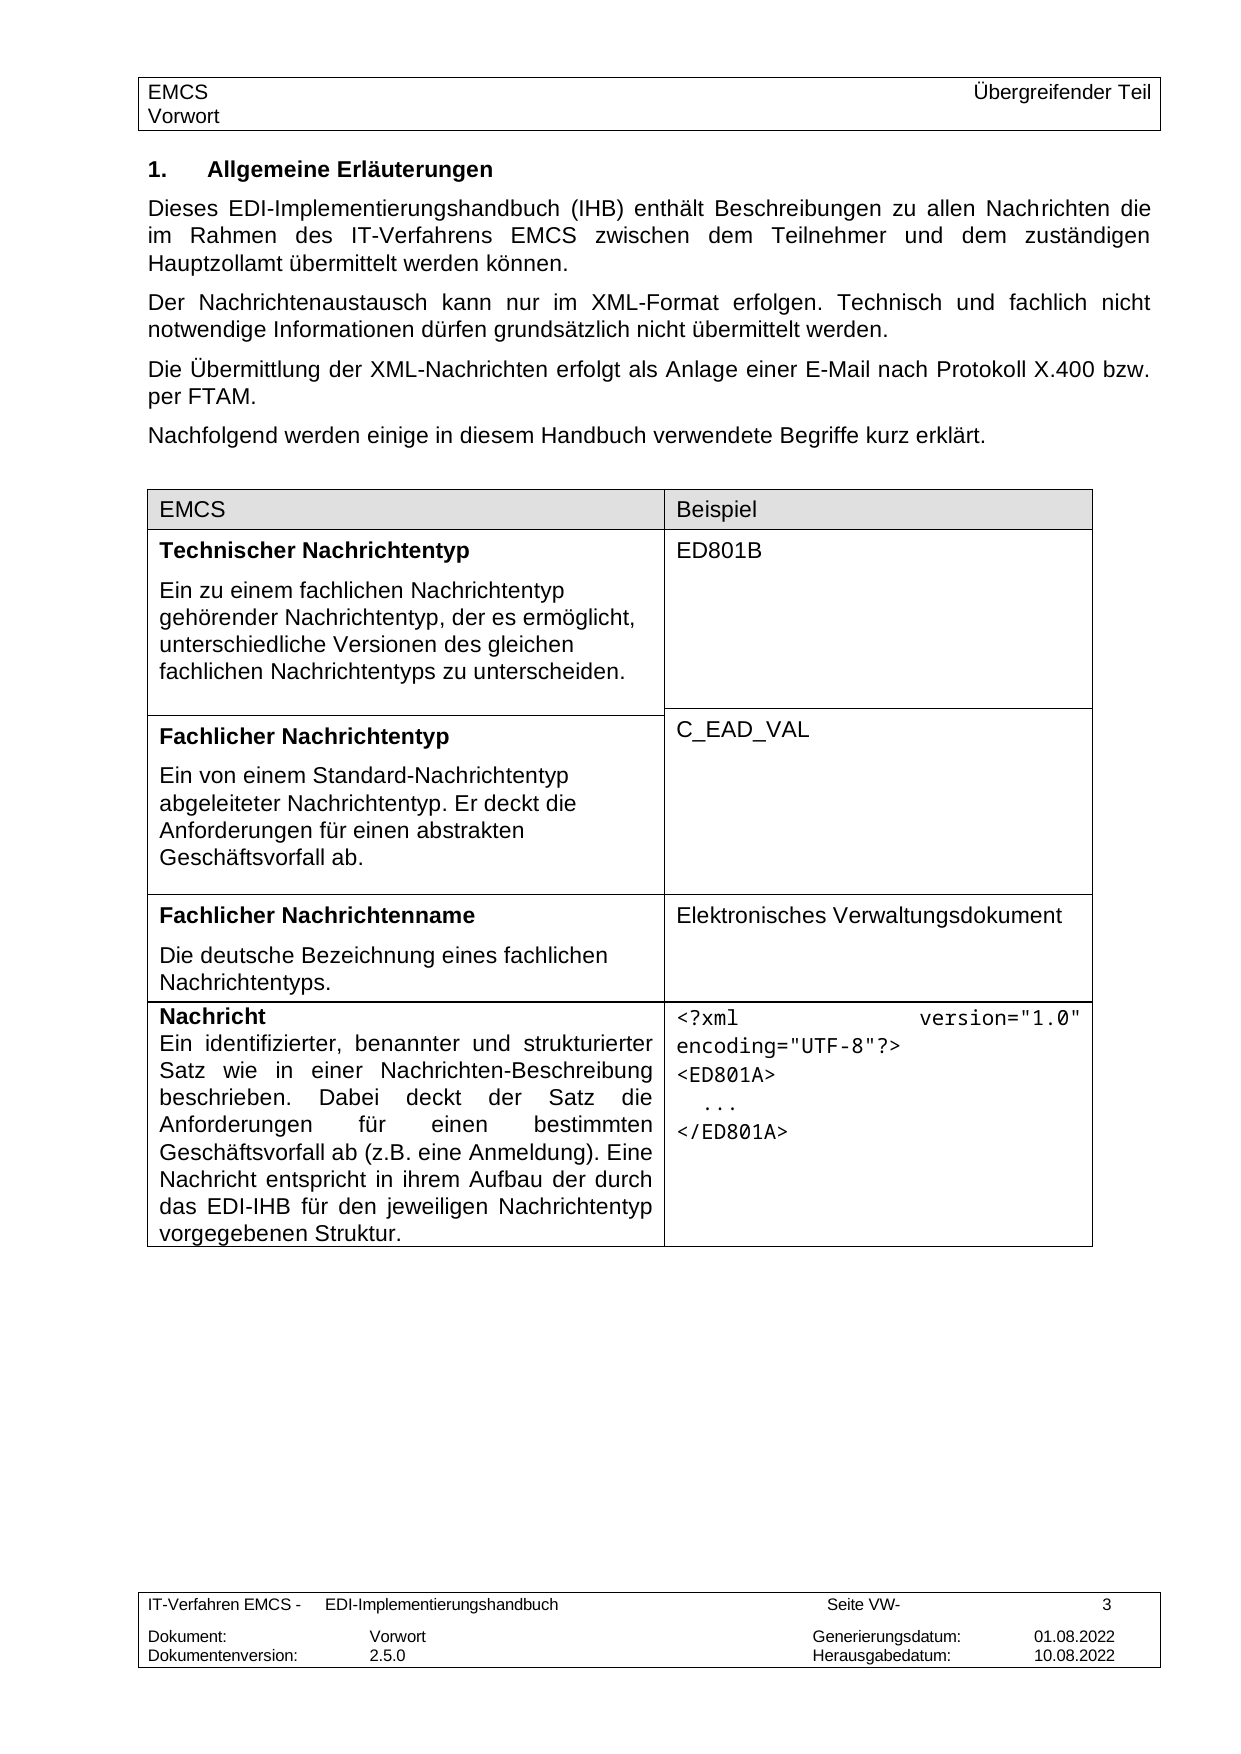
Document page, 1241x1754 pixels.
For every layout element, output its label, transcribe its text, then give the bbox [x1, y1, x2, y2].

text Dieses EDI-Implementierungshandbuch (IHB) enthält Beschreibungen zu allen Nachrichten die im Rahmen des IT-Verfahrens EMCS zwischen dem Teilnehmer und dem zuständigen Hauptzollamt übermittelt werden können. [148, 195, 1152, 276]
table_cell Fachlicher Nachrichtenname Die deutsche Bezeichnung eines fachlichen Nachrichtentyps. [148, 895, 664, 1001]
table_header EMCS [148, 490, 664, 529]
text Nachfolgend werden einige in diesem Handbuch verwendete Begriffe kurz erklärt. [148, 422, 1152, 449]
text Die Übermittlung der XML-Nachrichten erfolgt als Anlage einer E-Mail nach Protokoll X.400 bzw. per FTAM. [148, 355, 1152, 409]
text Der Nachrichtenaustausch kann nur im XML-Format erfolgen. Technisch und fachlich nicht notwendige Informationen dürfen grundsätzlich nicht übermittelt werden. [148, 288, 1152, 343]
table_cell Fachlicher Nachrichtentyp Ein von einem Standard-Nachrichtentyp abgeleiteter Nachrichtentyp. Er deckt die Anforderungen für einen abstrakten Geschäftsvorfall ab. [148, 716, 664, 894]
subtitle Allgemeine Erläuterungen [148, 155, 1152, 182]
table_cell Nachricht Ein identifizierter, benannter und strukturierter Satz wie in einer Nachrichten-Beschreibung beschrieben. Dabei deckt der Satz die Anforderungen für einen bestimmten Geschäftsvorfall ab (z.B. eine Anmeldung). Eine Nachricht entspricht in ihrem Aufbau der durch das EDI-IHB für den jeweiligen Nachrichtentyp vorgegebenen Struktur. [148, 1003, 664, 1246]
table_cell <?xml version="1.0" encoding="UTF-8"?> <ED801A> ... </ED801A> [665, 1003, 1092, 1246]
table_cell C_EAD_VAL [665, 709, 1092, 894]
table_cell Elektronisches Verwaltungsdokument [665, 895, 1092, 1001]
table_cell ED801B [665, 530, 1092, 708]
table_cell Technischer Nachrichtentyp Ein zu einem fachlichen Nachrichtentyp gehörender Nachrichtentyp, der es ermöglicht, unterschiedliche Versionen des gleichen fachlichen Nachrichtentyps zu unterscheiden. [148, 530, 664, 715]
table_header Beispiel [665, 490, 1092, 529]
